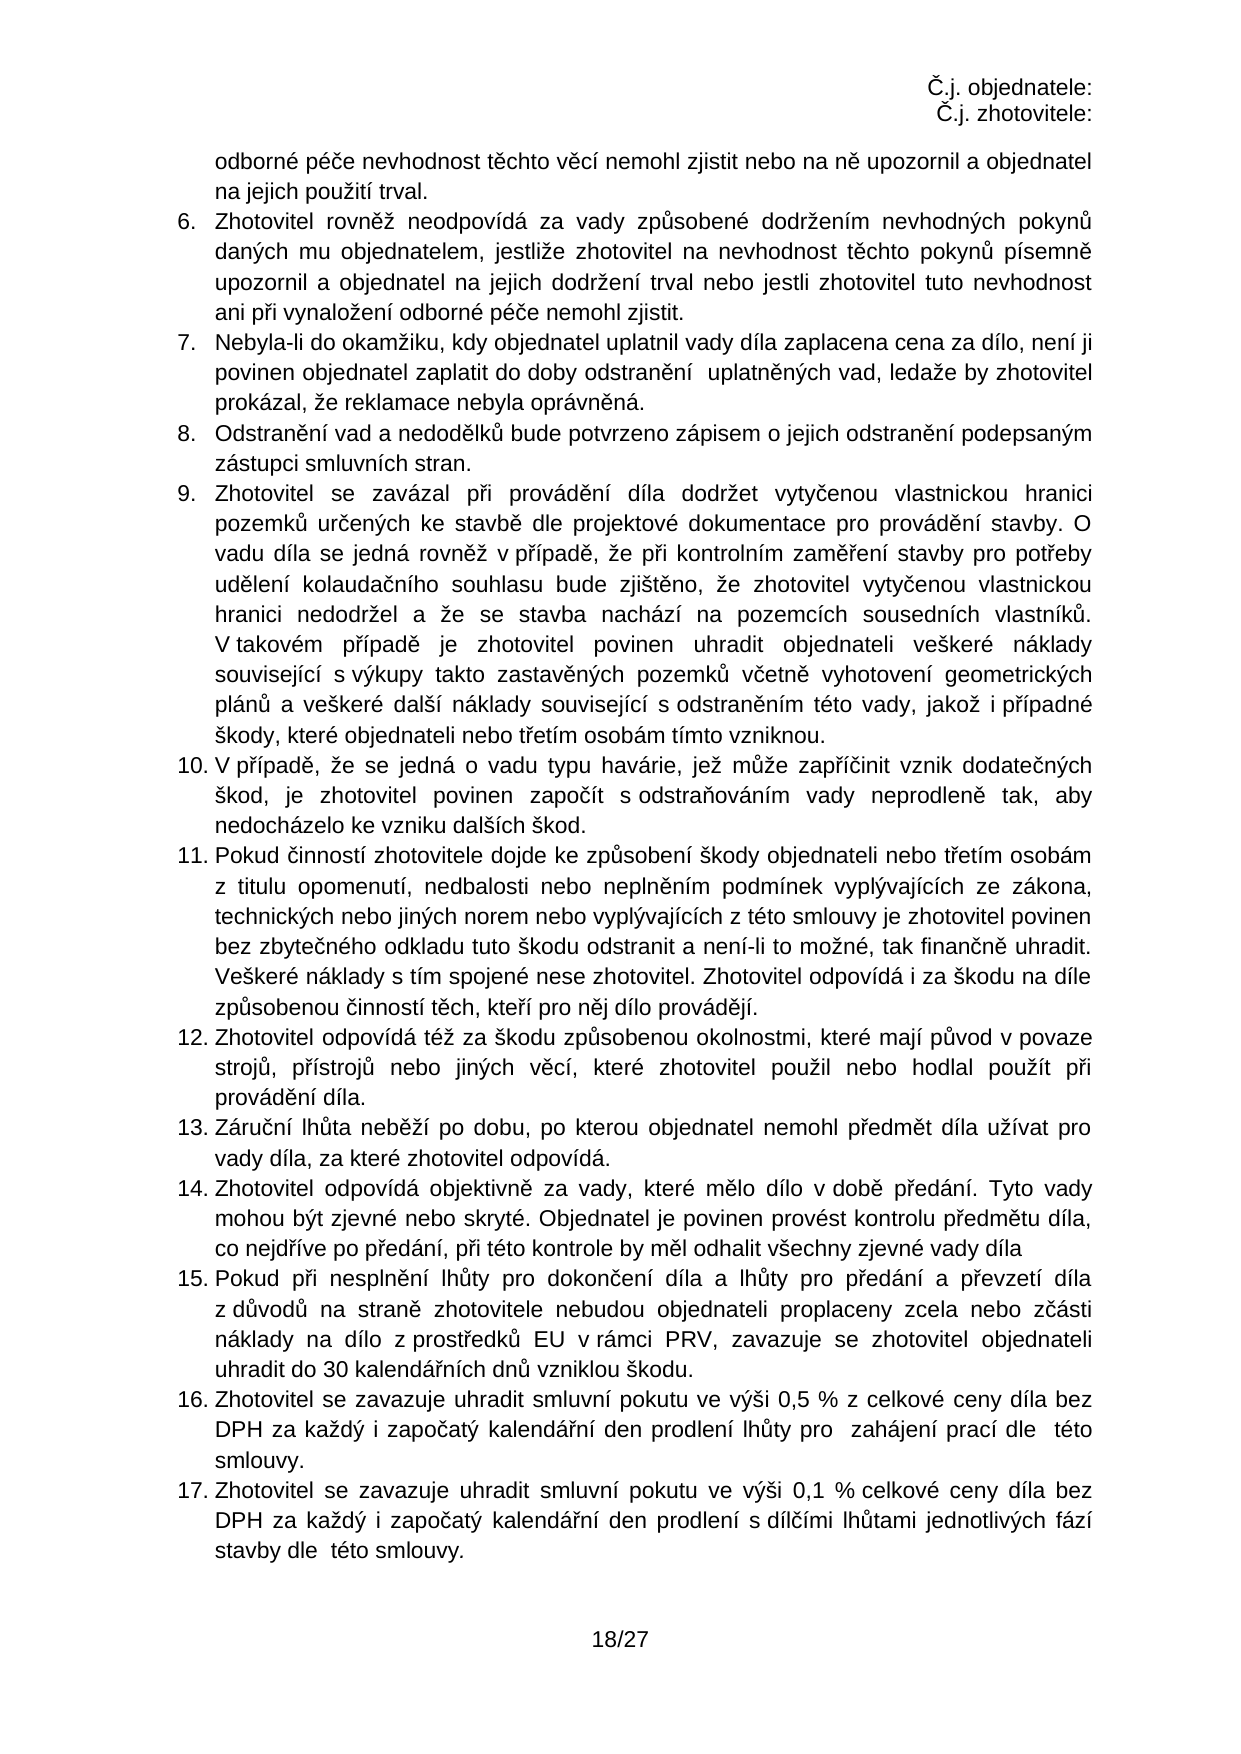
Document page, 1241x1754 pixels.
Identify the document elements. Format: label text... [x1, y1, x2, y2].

list Zhotovitel rovněž neodpovídá za vady způsobené dodržením nevhodných pokynů daných mu objednatelem, jestliže zhotovitel na nevhodnost těchto pokynů písemně upozornil a objednatel na jejich dodržení trval nebo jestli zhotovitel tuto nevhodnost ani při vynaložení odborné péče nemohl zjistit. [177, 208, 1093, 325]
list Nebyla-li do okamžiku, kdy objednatel uplatnil vady díla zaplacena cena za dílo, není ji povinen objednatel zaplatit do doby odstranění uplatněných vad, ledaže by zhotovitel prokázal, že reklamace nebyla oprávněná. [177, 329, 1093, 416]
list V případě, že se jedná o vadu typu havárie, jež může zapříčinit vznik dodatečných škod, je zhotovitel povinen započít s odstraňováním vady neprodleně tak, aby nedocházelo ke vzniku dalších škod. [177, 752, 1093, 838]
list Zhotovitel odpovídá objektivně za vady, které mělo dílo v době předání. Tyto vady mohou být zjevné nebo skryté. Objednatel je povinen provést kontrolu předmětu díla, co nejdříve po předání, při této kontrole by měl odhalit všechny zjevné vady díla [177, 1175, 1093, 1261]
list Zhotovitel odpovídá též za škodu způsobenou okolnostmi, které mají původ v povaze strojů, přístrojů nebo jiných věcí, které zhotovitel použil nebo hodlal použít při provádění díla. [177, 1024, 1093, 1110]
list Záruční lhůta neběží po dobu, po kterou objednatel nemohl předmět díla užívat pro vady díla, za které zhotovitel odpovídá. [177, 1114, 1093, 1171]
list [177, 148, 1093, 204]
list Zhotovitel se zavázal při provádění díla dodržet vytyčenou vlastnickou hranici pozemků určených ke stavbě dle projektové dokumentace pro provádění stavby. O vadu díla se jedná rovněž v případě, že při kontrolním zaměření stavby pro potřeby udělení kolaudačního souhlasu bude zjištěno, že zhotovitel vytyčenou vlastnickou hranici nedodržel a že se stavba nachází na pozemcích sousedních vlastníků. V takovém případě je zhotovitel povinen uhradit objednateli veškeré náklady související s výkupy takto zastavěných pozemků včetně vyhotovení geometrických plánů a veškeré další náklady související s odstraněním této vady, jakož i případné škody, které objednateli nebo třetím osobám tímto vzniknou. [177, 480, 1093, 748]
list Zhotovitel se zavazuje uhradit smluvní pokutu ve výši 0,5 % z celkové ceny díla bez DPH za každý i započatý kalendářní den prodlení lhůty pro zahájení prací dle této smlouvy. [177, 1386, 1093, 1473]
list Zhotovitel se zavazuje uhradit smluvní pokutu ve výši 0,1 % celkové ceny díla bez DPH za každý i započatý kalendářní den prodlení s dílčími lhůtami jednotlivých fází stavby dle této smlouvy. [177, 1477, 1093, 1563]
list Pokud činností zhotovitele dojde ke způsobení škody objednateli nebo třetím osobám z titulu opomenutí, nedbalosti nebo neplněním podmínek vyplývajících ze zákona, technických nebo jiných norem nebo vyplývajících z této smlouvy je zhotovitel povinen bez zbytečného odkladu tuto škodu odstranit a není-li to možné, tak finančně uhradit. Veškeré náklady s tím spojené nese zhotovitel. Zhotovitel odpovídá i za škodu na díle způsobenou činností těch, kteří pro něj dílo provádějí. [177, 842, 1093, 1020]
list Pokud při nesplnění lhůty pro dokončení díla a lhůty pro předání a převzetí díla z důvodů na straně zhotovitele nebudou objednateli proplaceny zcela nebo zčásti náklady na dílo z prostředků EU v rámci PRV, zavazuje se zhotovitel objednateli uhradit do 30 kalendářních dnů vzniklou škodu. [177, 1265, 1093, 1382]
list Odstranění vad a nedodělků bude potvrzeno zápisem o jejich odstranění podepsaným zástupci smluvních stran. [177, 419, 1093, 476]
